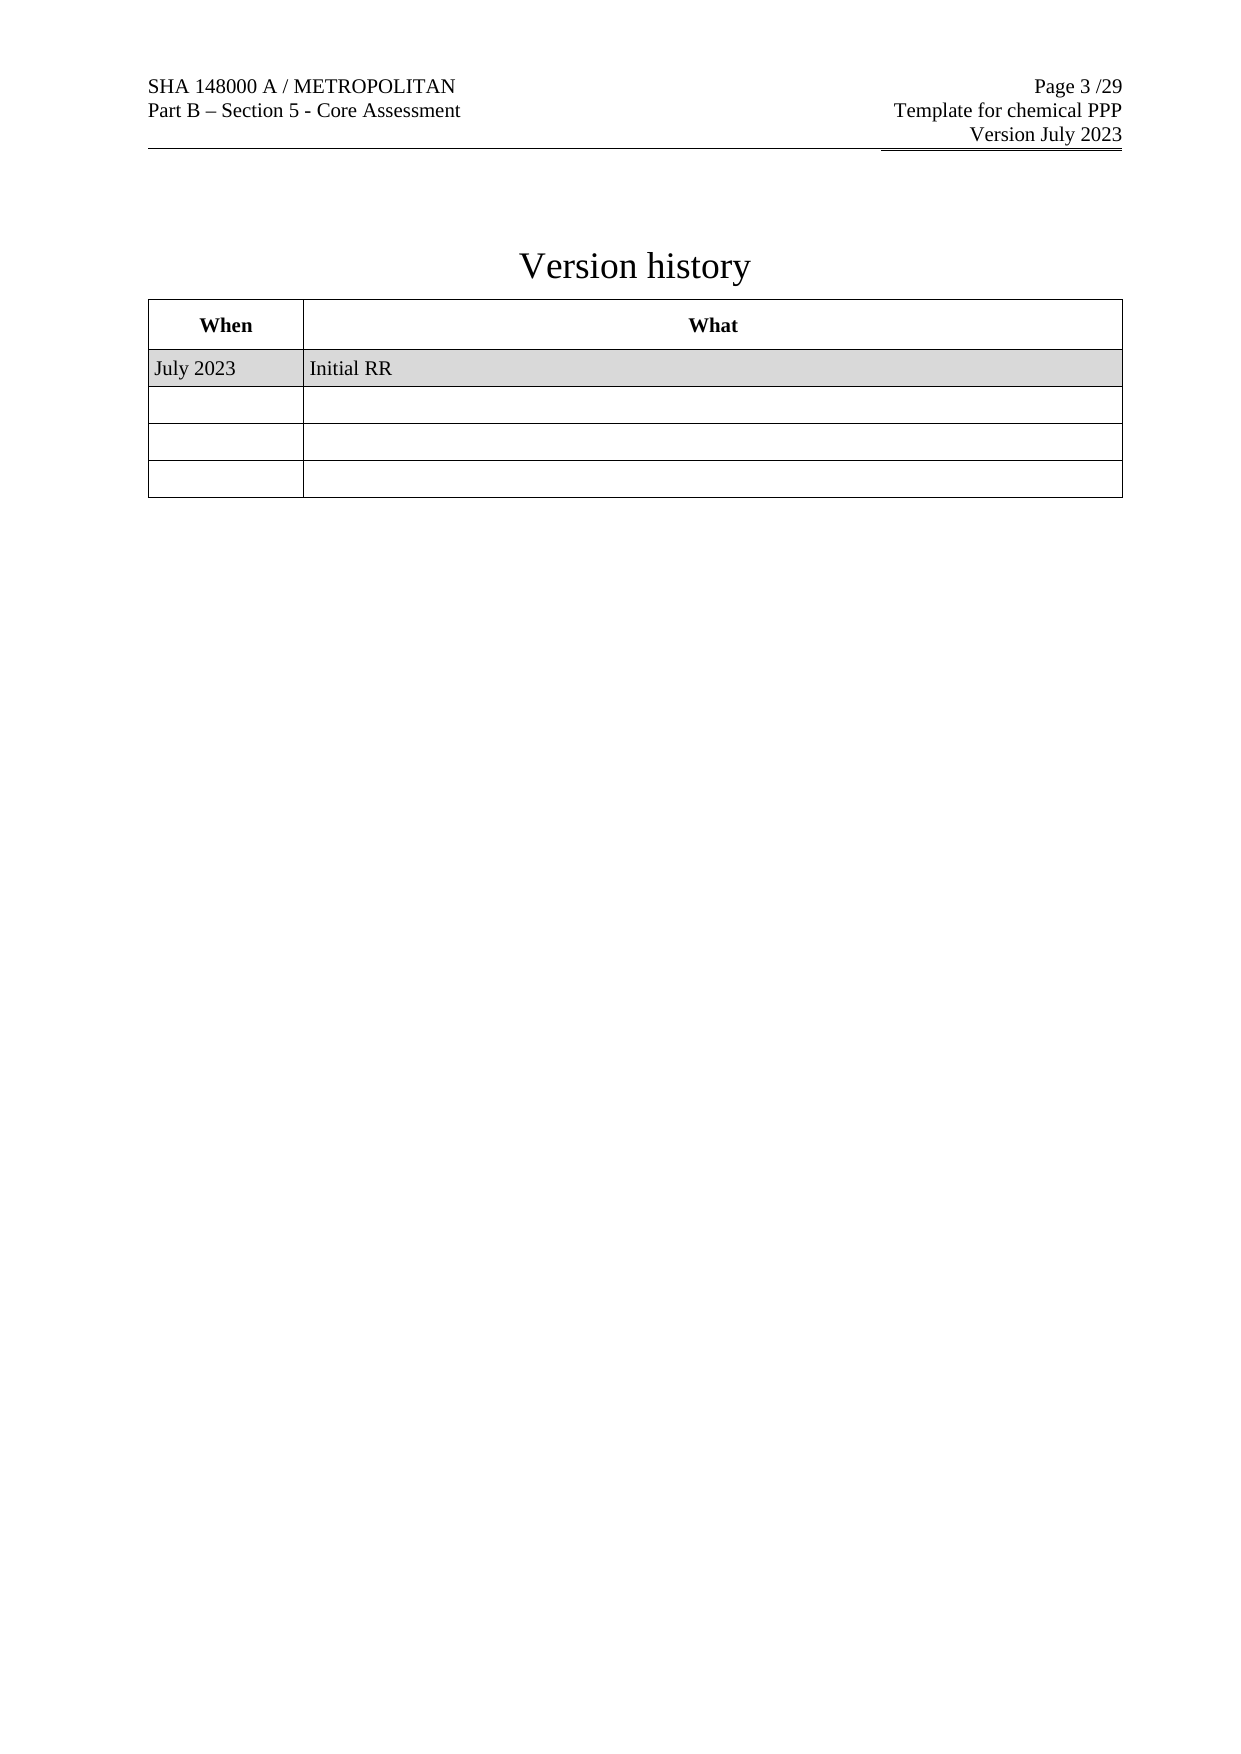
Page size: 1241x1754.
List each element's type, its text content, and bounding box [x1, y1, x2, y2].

table_header What [304, 300, 1122, 349]
table_cell [304, 461, 1122, 497]
table_cell Initial RR [304, 350, 1122, 386]
table_cell [149, 461, 303, 497]
table_cell [304, 387, 1122, 423]
table_cell [304, 424, 1122, 460]
table_header When [149, 300, 303, 349]
table_cell [149, 424, 303, 460]
title Version history [148, 244, 1122, 287]
table_cell July 2023 [149, 350, 303, 386]
table_cell [149, 387, 303, 423]
